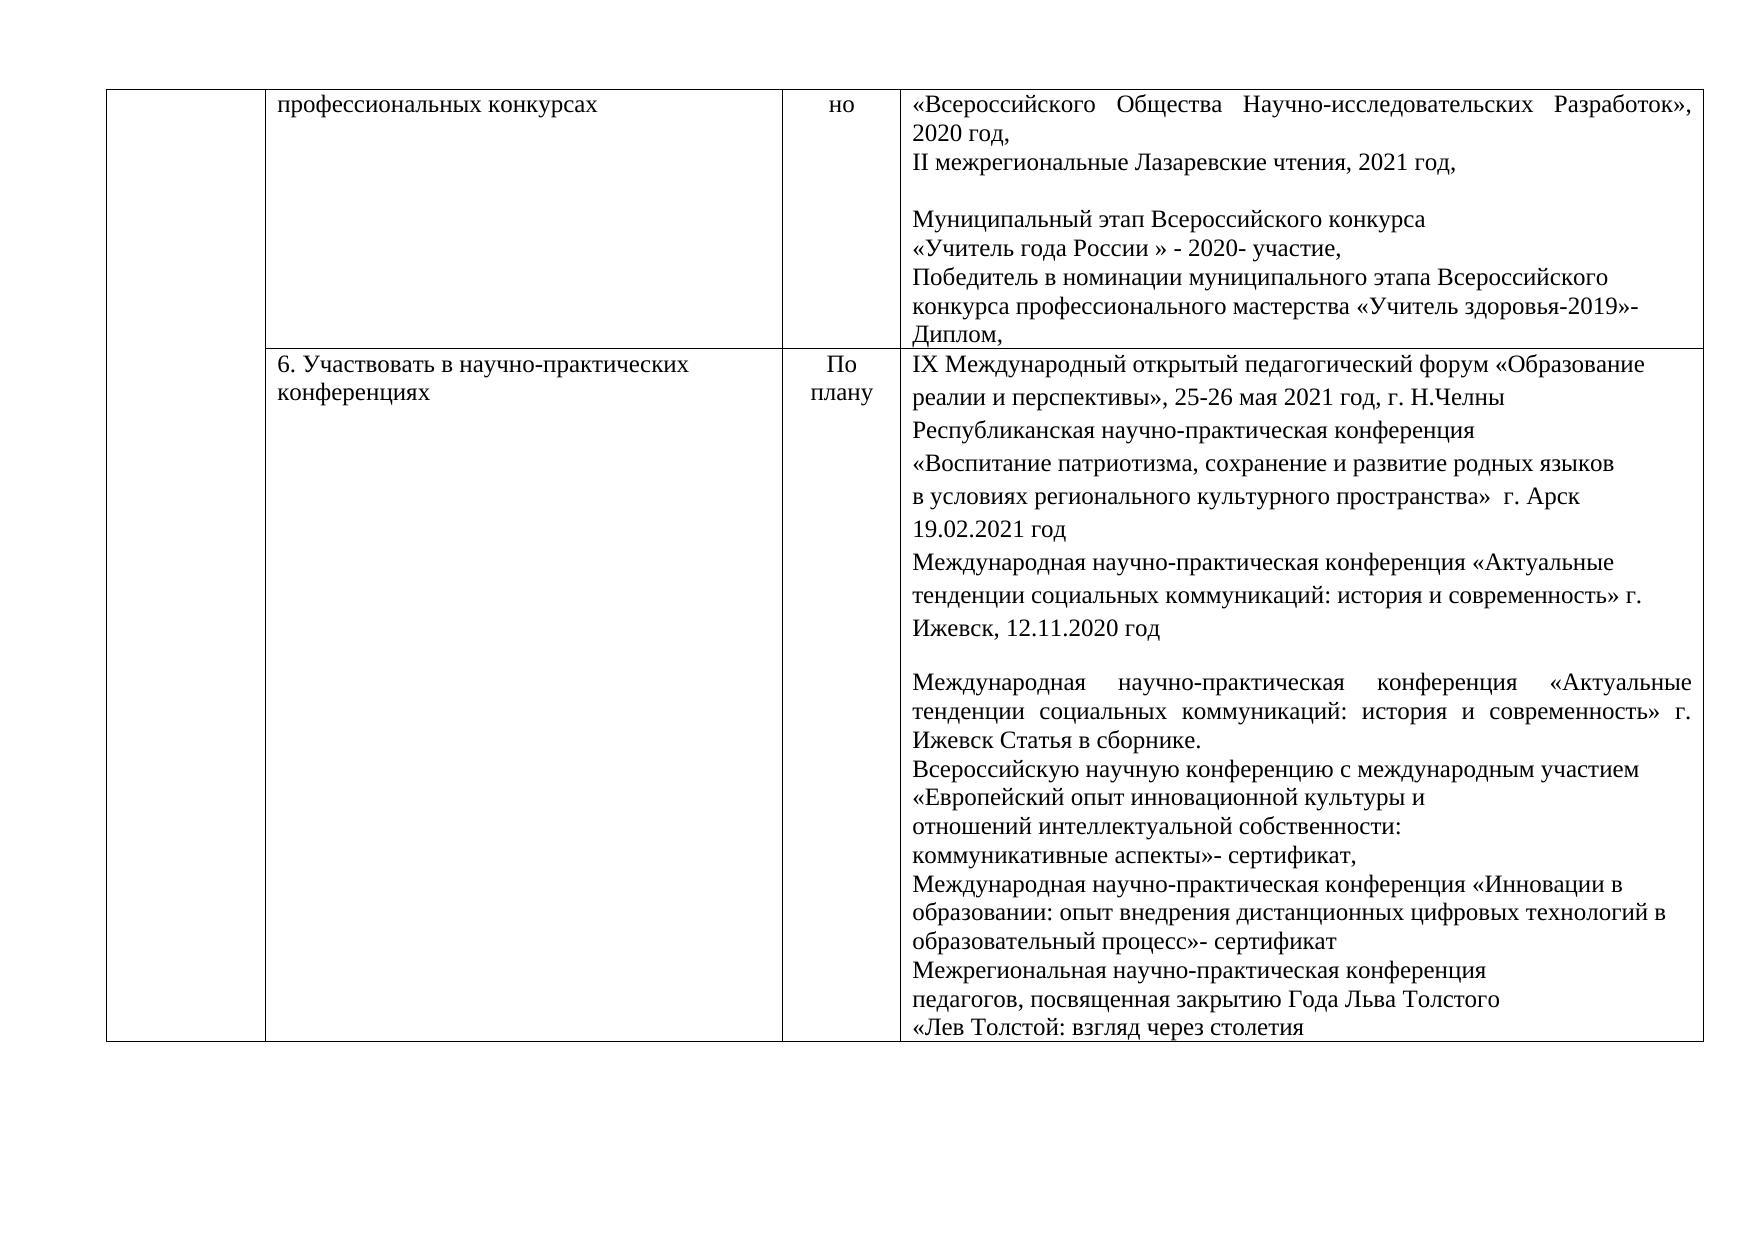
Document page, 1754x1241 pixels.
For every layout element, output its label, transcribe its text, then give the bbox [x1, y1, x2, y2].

table_cell По плану [783, 349, 900, 1041]
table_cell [901, 90, 1703, 348]
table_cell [266, 349, 782, 1041]
table_cell Регулярно [783, 90, 900, 348]
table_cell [901, 349, 1703, 1041]
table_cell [266, 90, 782, 348]
